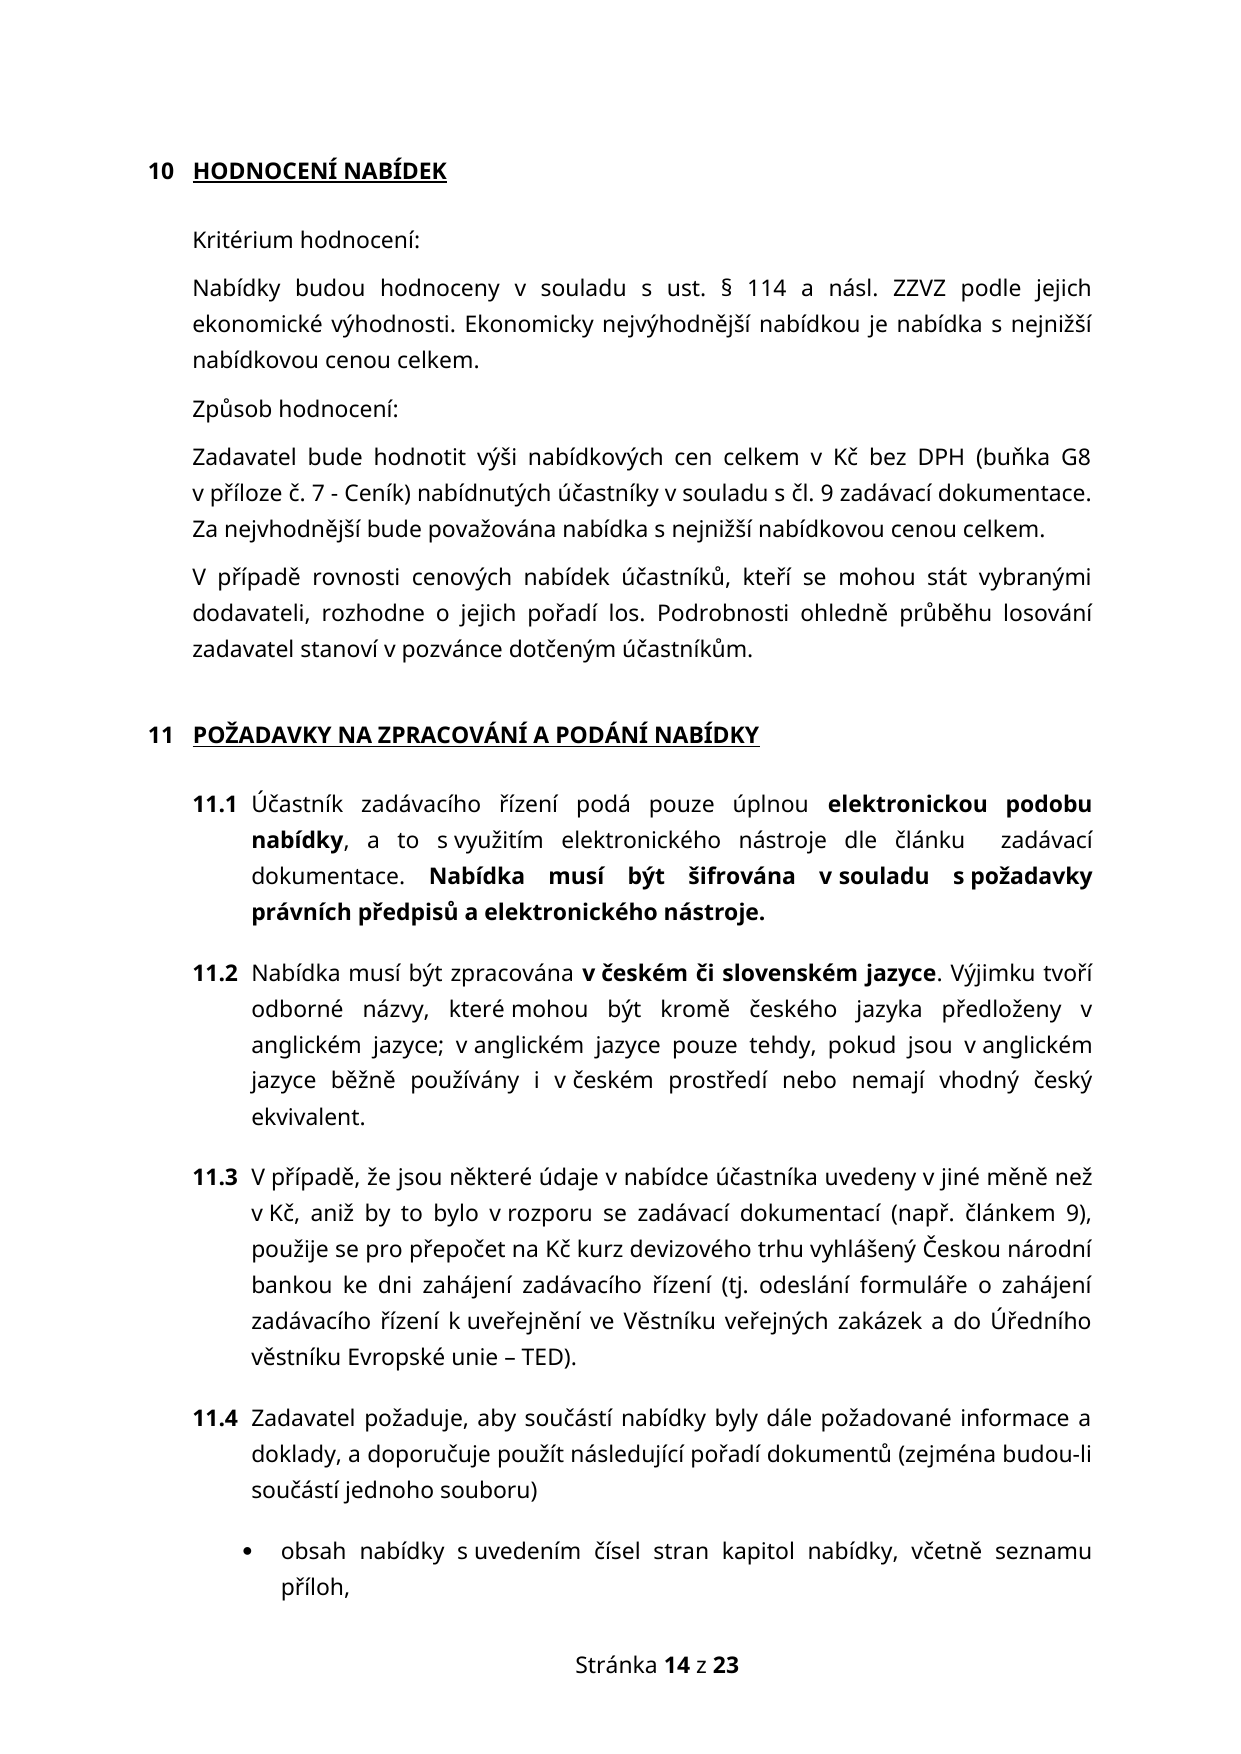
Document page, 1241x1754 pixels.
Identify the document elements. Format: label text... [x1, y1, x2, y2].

subtitle Nabídka musí být zpracována v českém či slovenském jazyce. Výjimku tvoří odborné názvy, které mohou být kromě českého jazyka předloženy v anglickém jazyce; v anglickém jazyce pouze tehdy, pokud jsou v anglickém jazyce běžně používány i v českém prostředí nebo nemají vhodný český ekvivalent. [192, 957, 1093, 1132]
subtitle POŽADAVKY NA ZPRACOVÁNÍ A PODÁNÍ NABÍDKY [148, 719, 1093, 750]
text V případě rovnosti cenových nabídek účastníků, kteří se mohou stát vybranými dodavateli, rozhodne o jejich pořadí los. Podrobnosti ohledně průběhu losování zadavatel stanoví v pozvánce dotčeným účastníkům. [192, 561, 1093, 664]
subtitle HODNOCENÍ NABÍDEK [148, 155, 1093, 186]
subtitle V případě, že jsou některé údaje v nabídce účastníka uvedeny v jiné měně než v Kč, aniž by to bylo v rozporu se zadávací dokumentací (např. článkem 9), použije se pro přepočet na Kč kurz devizového trhu vyhlášený Českou národní bankou ke dni zahájení zadávacího řízení (tj. odeslání formuláře o zahájení zadávacího řízení k uveřejnění ve Věstníku veřejných zakázek a do Úředního věstníku Evropské unie – TED). [192, 1161, 1093, 1372]
subtitle Kritérium hodnocení: [192, 224, 1093, 255]
subtitle Způsob hodnocení: [192, 393, 1093, 424]
subtitle Zadavatel požaduje, aby součástí nabídky byly dále požadované informace a doklady, a doporučuje použít následující pořadí dokumentů (zejména budou-li součástí jednoho souboru) [192, 1402, 1093, 1505]
list obsah nabídky s uvedením čísel stran kapitol nabídky, včetně seznamu příloh, [243, 1535, 1093, 1602]
subtitle Zadavatel bude hodnotit výši nabídkových cen celkem v Kč bez DPH (buňka G8 v příloze č. 7 - Ceník) nabídnutých účastníky v souladu s čl. 9 zadávací dokumentace. Za nejvhodnější bude považována nabídka s nejnižší nabídkovou cenou celkem. [192, 441, 1093, 544]
subtitle Účastník zadávacího řízení podá pouze úplnou elektronickou podobu nabídky, a to s využitím elektronického nástroje dle článku 2 zadávací dokumentace. Nabídka musí být šifrována v souladu s požadavky právních předpisů a elektronického nástroje. [192, 788, 1093, 927]
subtitle Nabídky budou hodnoceny v souladu s ust. § 114 a násl. ZZVZ podle jejich ekonomické výhodnosti. Ekonomicky nejvýhodnější nabídkou je nabídka s nejnižší nabídkovou cenou celkem. [192, 272, 1093, 375]
